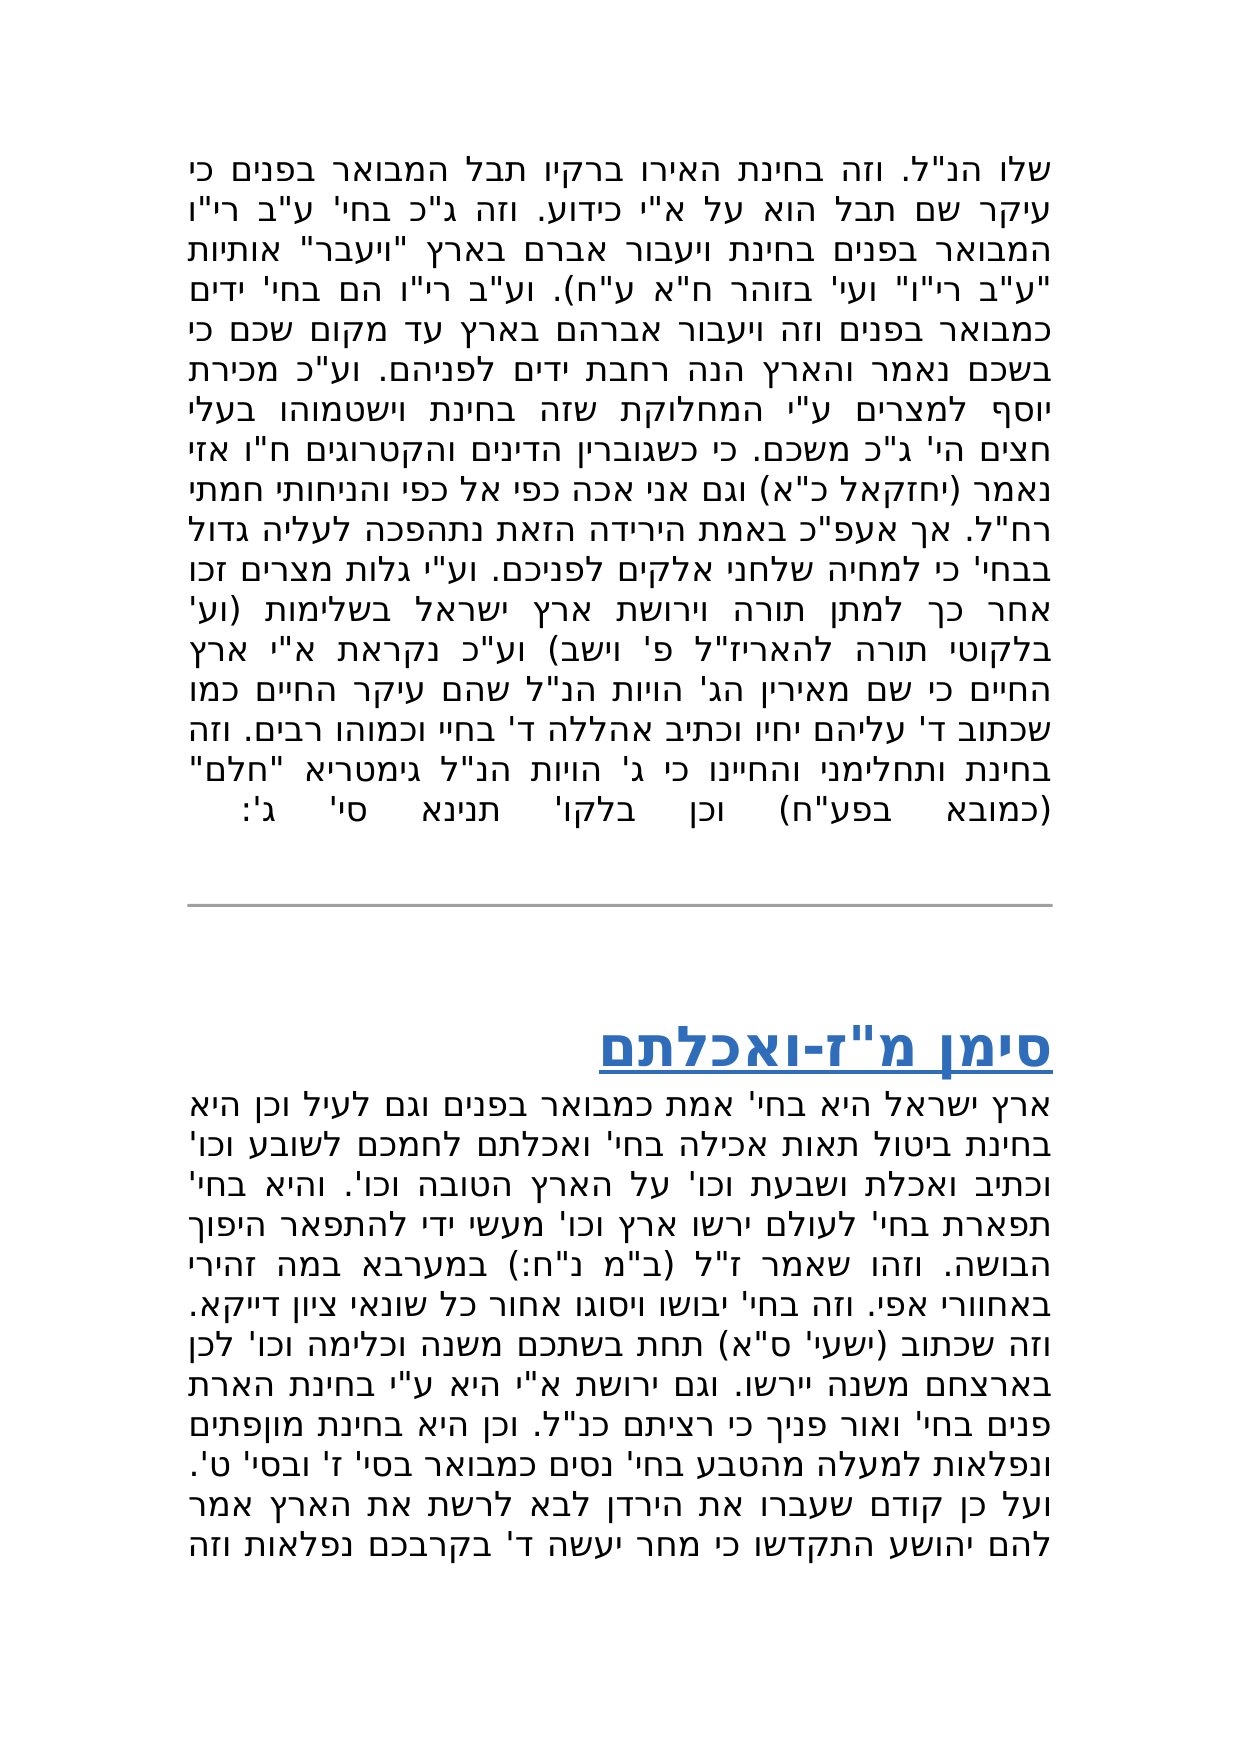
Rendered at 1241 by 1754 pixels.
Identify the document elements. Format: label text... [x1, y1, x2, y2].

text סימן מ"ז-ואכלתם [187, 1014, 1053, 1080]
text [187, 1085, 1053, 1565]
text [187, 150, 1053, 899]
